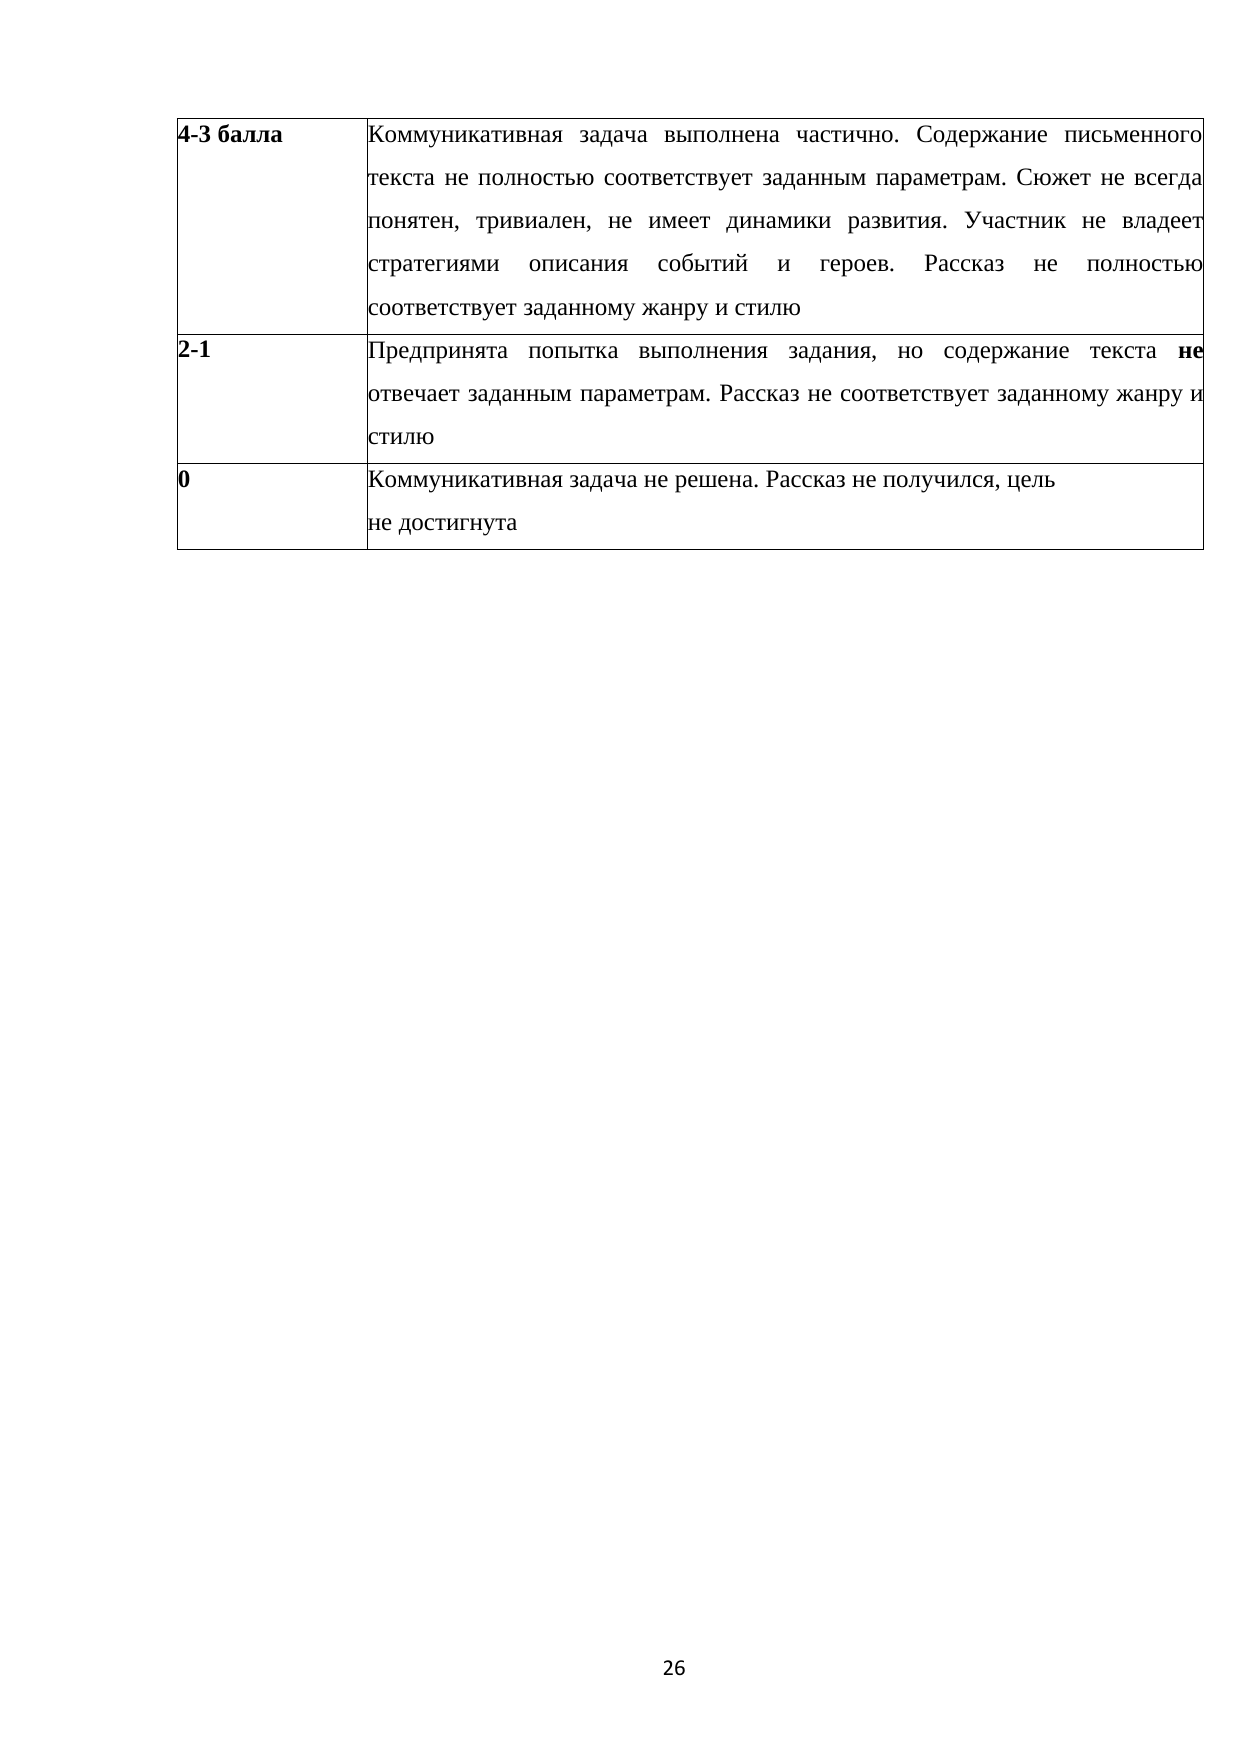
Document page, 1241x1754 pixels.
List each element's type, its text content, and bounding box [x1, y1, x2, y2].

table_cell 2-1 [178, 335, 367, 463]
table_header 4-3 балла [178, 119, 367, 334]
table_header Коммуникативная задача выполнена частично. Содержание письменного текста не полностью соответствует заданным параметрам. Сюжет не всегда понятен, тривиален, не имеет динамики развития. Участник не владеет стратегиями описания событий и героев. Рассказ не полностью соответствует заданному жанру и стилю [368, 119, 1203, 334]
table_cell 0 [178, 464, 367, 549]
table_cell Предпринята попытка выполнения задания, но содержание текста не отвечает заданным параметрам. Рассказ не соответствует заданному жанру и стилю [368, 335, 1203, 463]
table_cell Коммуникативная задача не решена. Рассказ не получился, цель не достигнута [368, 464, 1203, 549]
